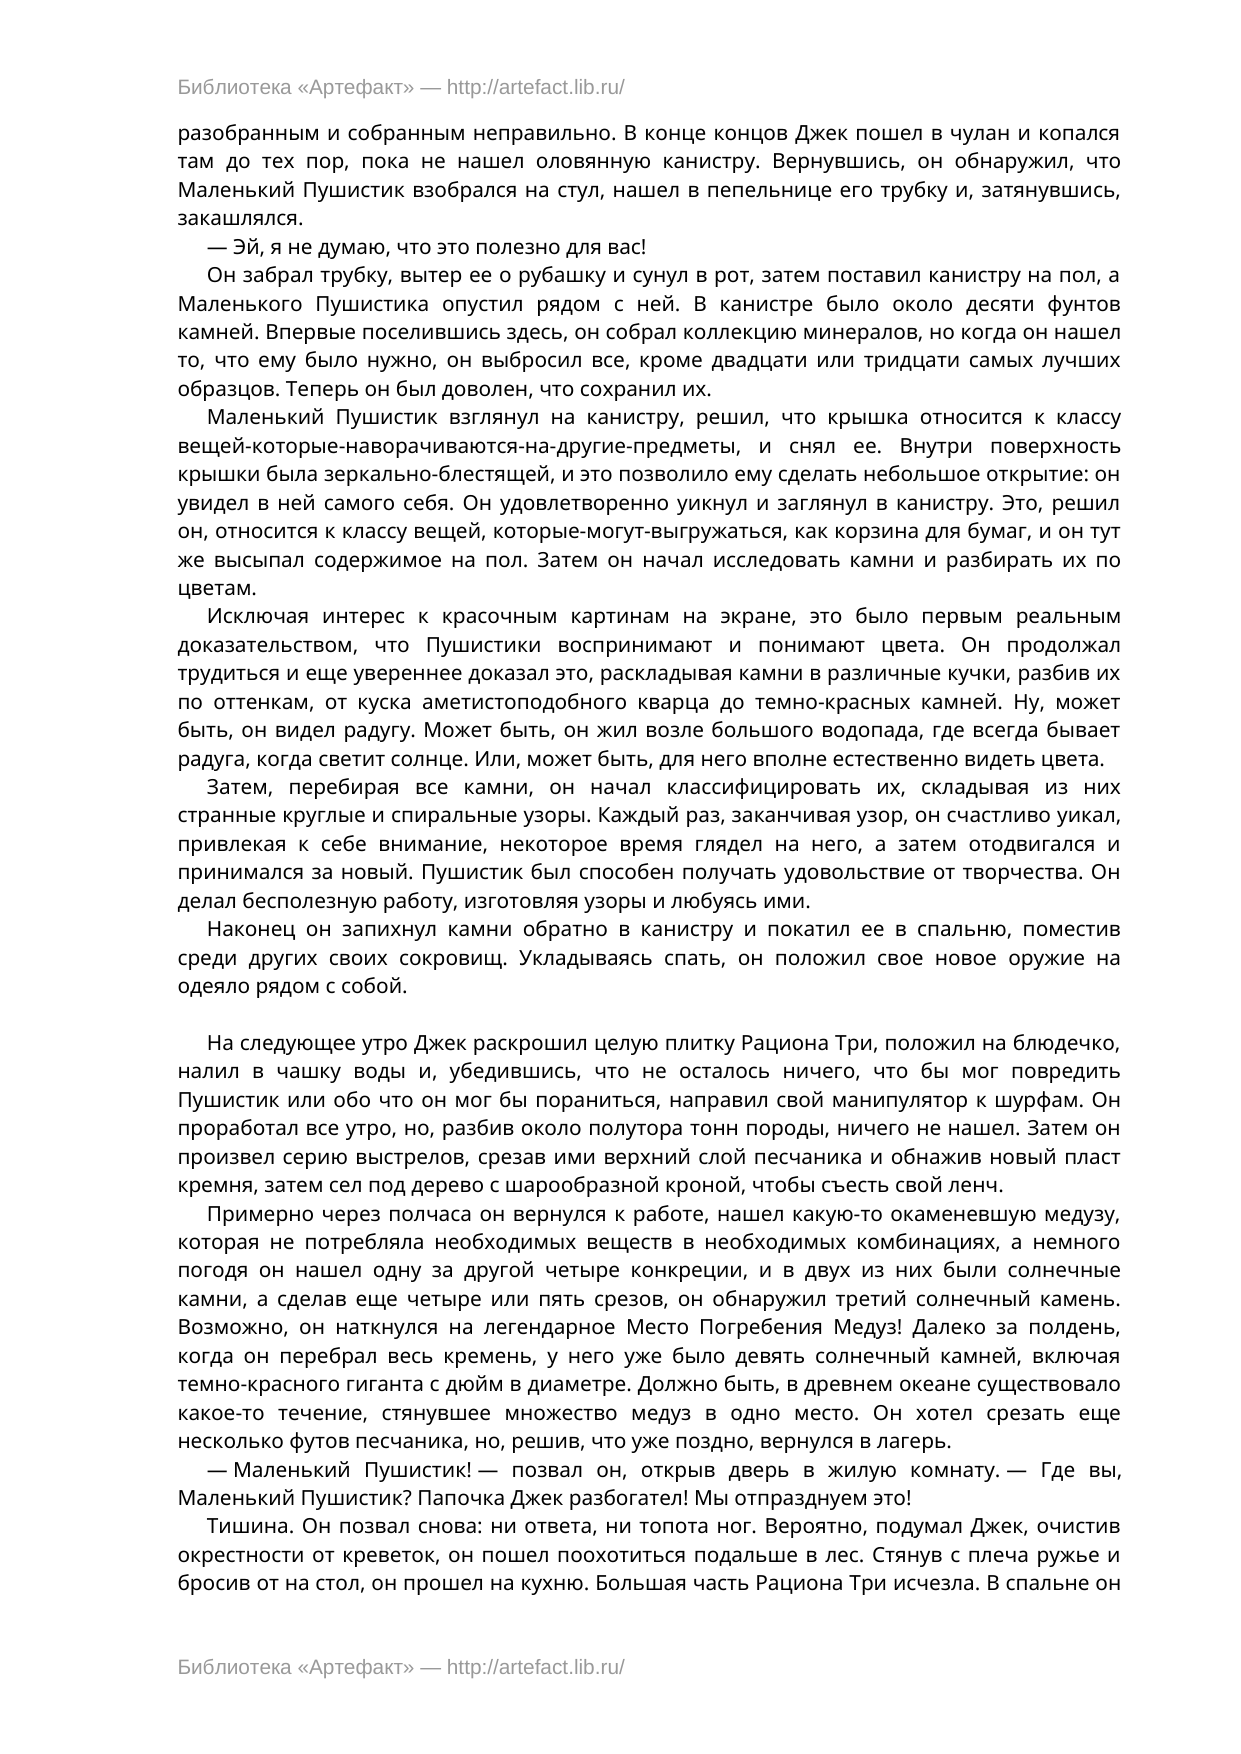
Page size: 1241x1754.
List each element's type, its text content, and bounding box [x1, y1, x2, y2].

text Исключая интерес к красочным картинам на экране, это было первым реальным доказательством, что Пушистики воспринимают и понимают цвета. Он продолжал трудиться и еще увереннее доказал это, раскладывая камни в различные кучки, разбив их по оттенкам, от куска аметистоподобного кварца до темно-красных камней. Ну, может быть, он видел радугу. Может быть, он жил возле большого водопада, где всегда бывает радуга, когда светит солнце. Или, может быть, для него вполне естественно видеть цвета. [177, 602, 1122, 772]
text Затем, перебирая все камни, он начал классифицировать их, складывая из них странные круглые и спиральные узоры. Каждый раз, заканчивая узор, он счастливо уикал, привлекая к себе внимание, некоторое время глядел на него, а затем отодвигался и принимался за новый. Пушистик был способен получать удовольствие от творчества. Он делал бесполезную работу, изготовляя узоры и любуясь ими. [177, 772, 1122, 914]
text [177, 1512, 1122, 1597]
text Он забрал трубку, вытер ее о рубашку и сунул в рот, затем поставил канистру на пол, а Маленького Пушистика опустил рядом с ней. В канистре было около десяти фунтов камней. Впервые поселившись здесь, он собрал коллекцию минералов, но когда он нашел то, что ему было нужно, он выбросил все, кроме двадцати или тридцати самых лучших образцов. Теперь он был доволен, что сохранил их. [177, 260, 1122, 402]
text — Эй, я не думаю, что это полезно для вас! [177, 232, 1122, 260]
text Маленький Пушистик взглянул на канистру, решил, что крышка относится к классу вещей-которые-наворачиваются-на-другие-предметы, и снял ее. Внутри поверхность крышки была зеркально-блестящей, и это позволило ему сделать небольшое открытие: он увидел в ней самого себя. Он удовлетворенно уикнул и заглянул в канистру. Это, решил он, относится к классу вещей, которые-могут-выгружаться, как корзина для бумаг, и он тут же высыпал содержимое на пол. Затем он начал исследовать камни и разбирать их по цветам. [177, 402, 1122, 602]
text Примерно через полчаса он вернулся к работе, нашел какую-то окаменевшую медузу, которая не потребляла необходимых веществ в необходимых комбинациях, а немного погодя он нашел одну за другой четыре конкреции, и в двух из них были солнечные камни, а сделав еще четыре или пять срезов, он обнаружил третий солнечный камень. Возможно, он наткнулся на легендарное Место Погребения Медуз! Далеко за полдень, когда он перебрал весь кремень, у него уже было девять солнечный камней, включая темно-красного гиганта с дюйм в диаметре. Должно быть, в древнем океане существовало какое-то течение, стянувшее множество медуз в одно место. Он хотел срезать еще несколько футов песчаника, но, решив, что уже поздно, вернулся в лагерь. [177, 1199, 1122, 1455]
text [177, 118, 1122, 232]
text На следующее утро Джек раскрошил целую плитку Рациона Три, положил на блюдечко, налил в чашку воды и, убедившись, что не осталось ничего, что бы мог повредить Пушистик или обо что он мог бы пораниться, направил свой манипулятор к шурфам. Он проработал все утро, но, разбив около полутора тонн породы, ничего не нашел. Затем он произвел серию выстрелов, срезав ими верхний слой песчаника и обнажив новый пласт кремня, затем сел под дерево с шарообразной кроной, чтобы съесть свой ленч. [177, 1028, 1122, 1199]
text Наконец он запихнул камни обратно в канистру и покатил ее в спальню, поместив среди других своих сокровищ. Укладываясь спать, он положил свое новое оружие на одеяло рядом с собой. [177, 914, 1122, 1000]
text — Маленький Пушистик! — позвал он, открыв дверь в жилую комнату. — Где вы, Маленький Пушистик? Папочка Джек разбогател! Мы отпразднуем это! [177, 1455, 1122, 1512]
